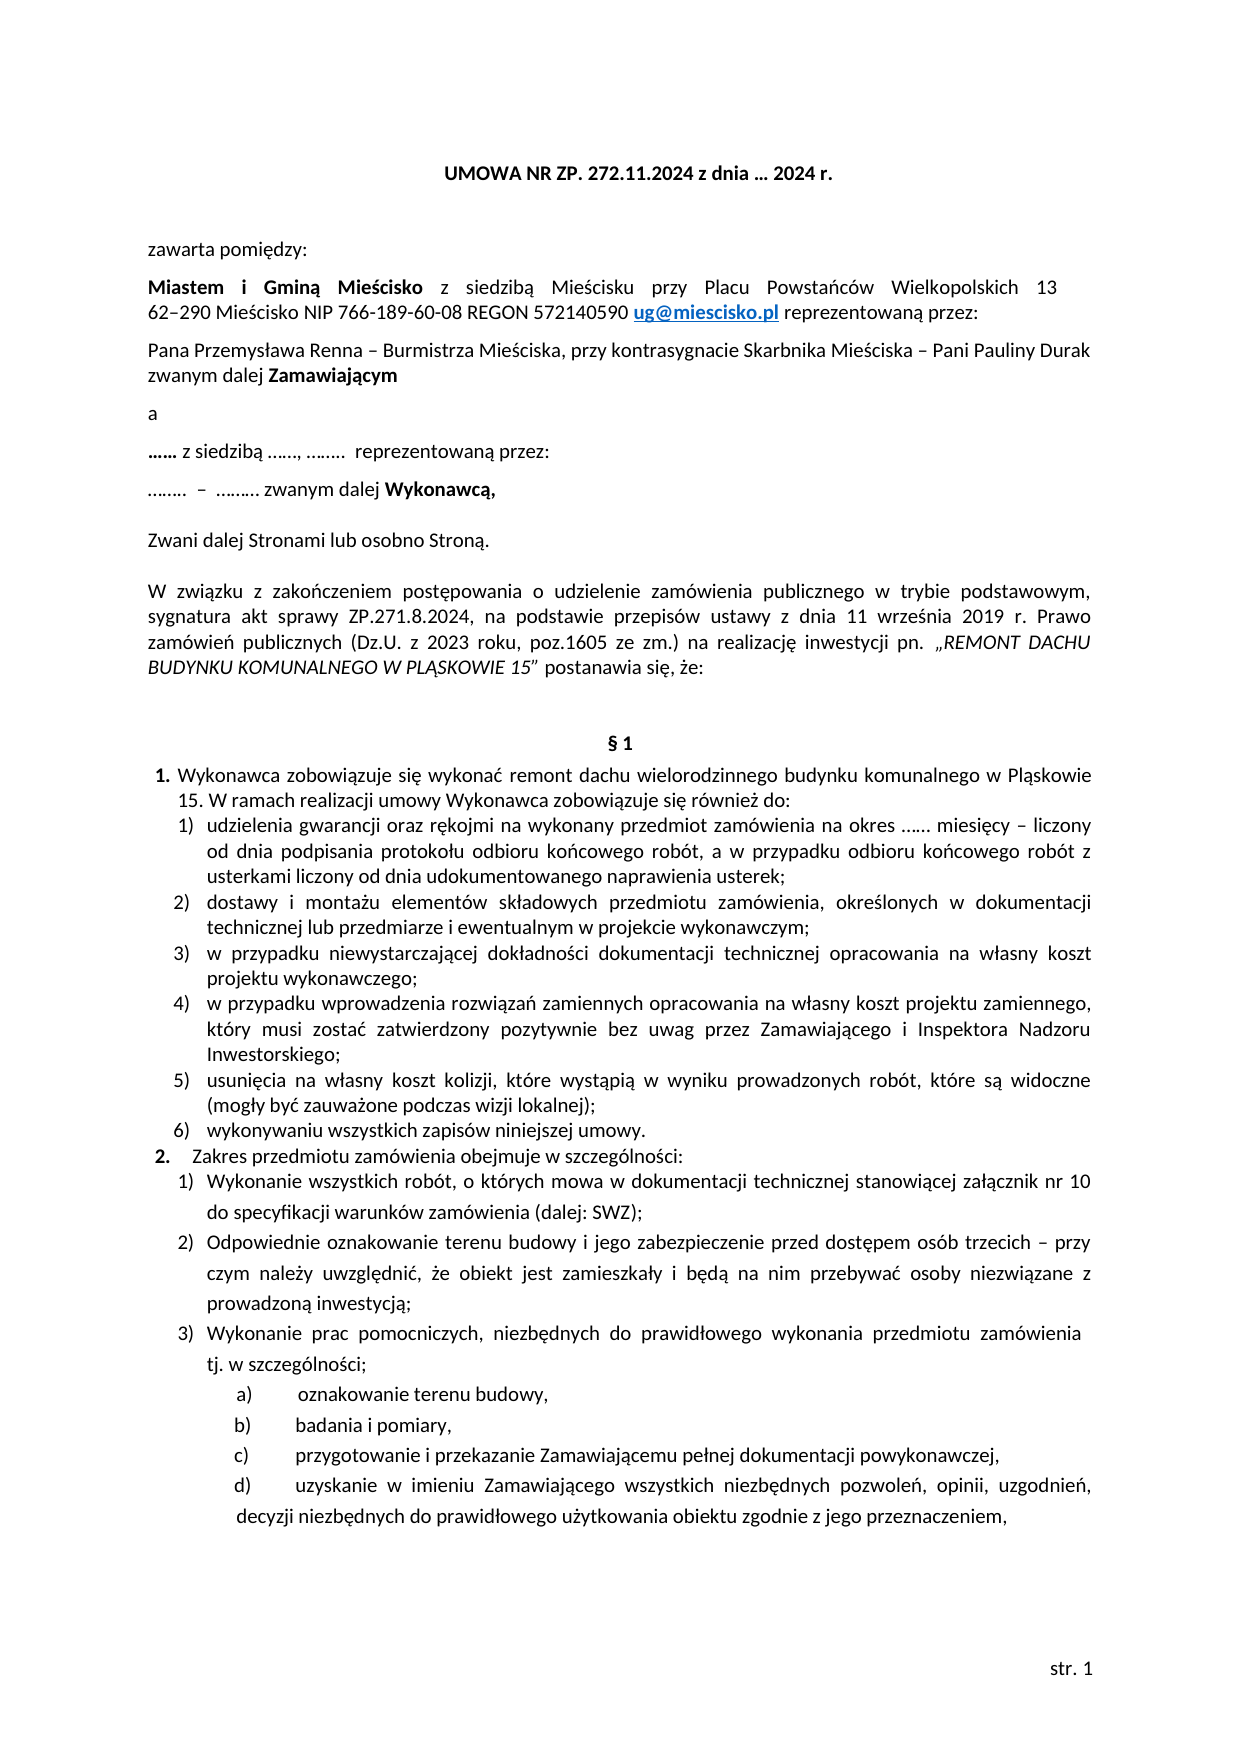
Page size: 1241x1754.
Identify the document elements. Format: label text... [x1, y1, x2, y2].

list wykonywaniu wszystkich zapisów niniejszej umowy. [173, 1118, 1093, 1143]
list Wykonanie prac pomocniczych, niezbędnych do prawidłowego wykonania przedmiotu zamówienia tj. w szczególności; [177, 1321, 1093, 1376]
list uzyskanie w imieniu Zamawiającego wszystkich niezbędnych pozwoleń, opinii, uzgodnień, decyzji niezbędnych do prawidłowego użytkowania obiektu zgodnie z jego przeznaczeniem, [234, 1473, 1093, 1528]
text UMOWA NR ZP. 272.11.2024 z dnia … 2024 r. [185, 160, 1093, 186]
text Miastem i Gminą Mieścisko z siedzibą Mieścisku przy Placu Powstańców Wielkopolskich 13 62–290 Mieścisko NIP 766-189-60-08 REGON 572140590 ug@miescisko.pl reprezentowaną przez: [148, 274, 1093, 325]
list oznakowanie terenu budowy, [236, 1381, 1093, 1407]
list Zakres przedmiotu zamówienia obejmuje w szczególności: [154, 1143, 1093, 1168]
subtitle § 1 [148, 730, 1093, 756]
text …….. – ……… zwanym dalej Wykonawcą, [148, 476, 1093, 502]
list w przypadku niewystarczającej dokładności dokumentacji technicznej opracowania na własny koszt projektu wykonawczego; [173, 940, 1093, 991]
text zawarta pomiędzy: [148, 236, 1093, 261]
list Wykonawca zobowiązuje się wykonać remont dachu wielorodzinnego budynku komunalnego w Pląskowie 15. W ramach realizacji umowy Wykonawca zobowiązuje się również do: [154, 762, 1093, 813]
list udzielenia gwarancji oraz rękojmi na wykonany przedmiot zamówienia na okres …… miesięcy – liczony od dnia podpisania protokołu odbioru końcowego robót, a w przypadku odbioru końcowego robót z usterkami liczony od dnia udokumentowanego naprawienia usterek; [177, 813, 1093, 889]
list badania i pomiary, [234, 1412, 1093, 1437]
list usunięcia na własny koszt kolizji, które wystąpią w wyniku prowadzonych robót, które są widoczne (mogły być zauważone podczas wizji lokalnej); [173, 1067, 1093, 1118]
text a [148, 401, 1093, 426]
list w przypadku wprowadzenia rozwiązań zamiennych opracowania na własny koszt projektu zamiennego, który musi zostać zatwierdzony pozytywnie bez uwag przez Zamawiającego i Inspektora Nadzoru Inwestorskiego; [173, 991, 1093, 1067]
list dostawy i montażu elementów składowych przedmiotu zamówienia, określonych w dokumentacji technicznej lub przedmiarze i ewentualnym w projekcie wykonawczym; [173, 889, 1093, 940]
text Pana Przemysława Renna – Burmistrza Mieściska, przy kontrasygnacie Skarbnika Mieściska – Pani Pauliny Durak zwanym dalej Zamawiającym [148, 337, 1093, 388]
text Zwani dalej Stronami lub osobno Stroną. [148, 527, 1093, 553]
text W związku z zakończeniem postępowania o udzielenie zamówienia publicznego w trybie podstawowym, sygnatura akt sprawy ZP.271.8.2024, na podstawie przepisów ustawy z dnia 11 września 2019 r. Prawo zamówień publicznych (Dz.U. z 2023 roku, poz.1605 ze zm.) na realizację inwestycji pn. „REMONT DACHU BUDYNKU KOMUNALNEGO W PLĄSKOWIE 15” postanawia się, że: [148, 578, 1093, 680]
list Wykonanie wszystkich robót, o których mowa w dokumentacji technicznej stanowiącej załącznik nr 10 do specyfikacji warunków zamówienia (dalej: SWZ); [177, 1168, 1093, 1224]
text …… z siedzibą ……, …….. reprezentowaną przez: [148, 438, 1093, 464]
list Odpowiednie oznakowanie terenu budowy i jego zabezpieczenie przed dostępem osób trzecich – przy czym należy uwzględnić, że obiekt jest zamieszkały i będą na nim przebywać osoby niezwiązane z prowadzoną inwestycją; [177, 1229, 1093, 1316]
list przygotowanie i przekazanie Zamawiającemu pełnej dokumentacji powykonawczej, [234, 1442, 1093, 1468]
